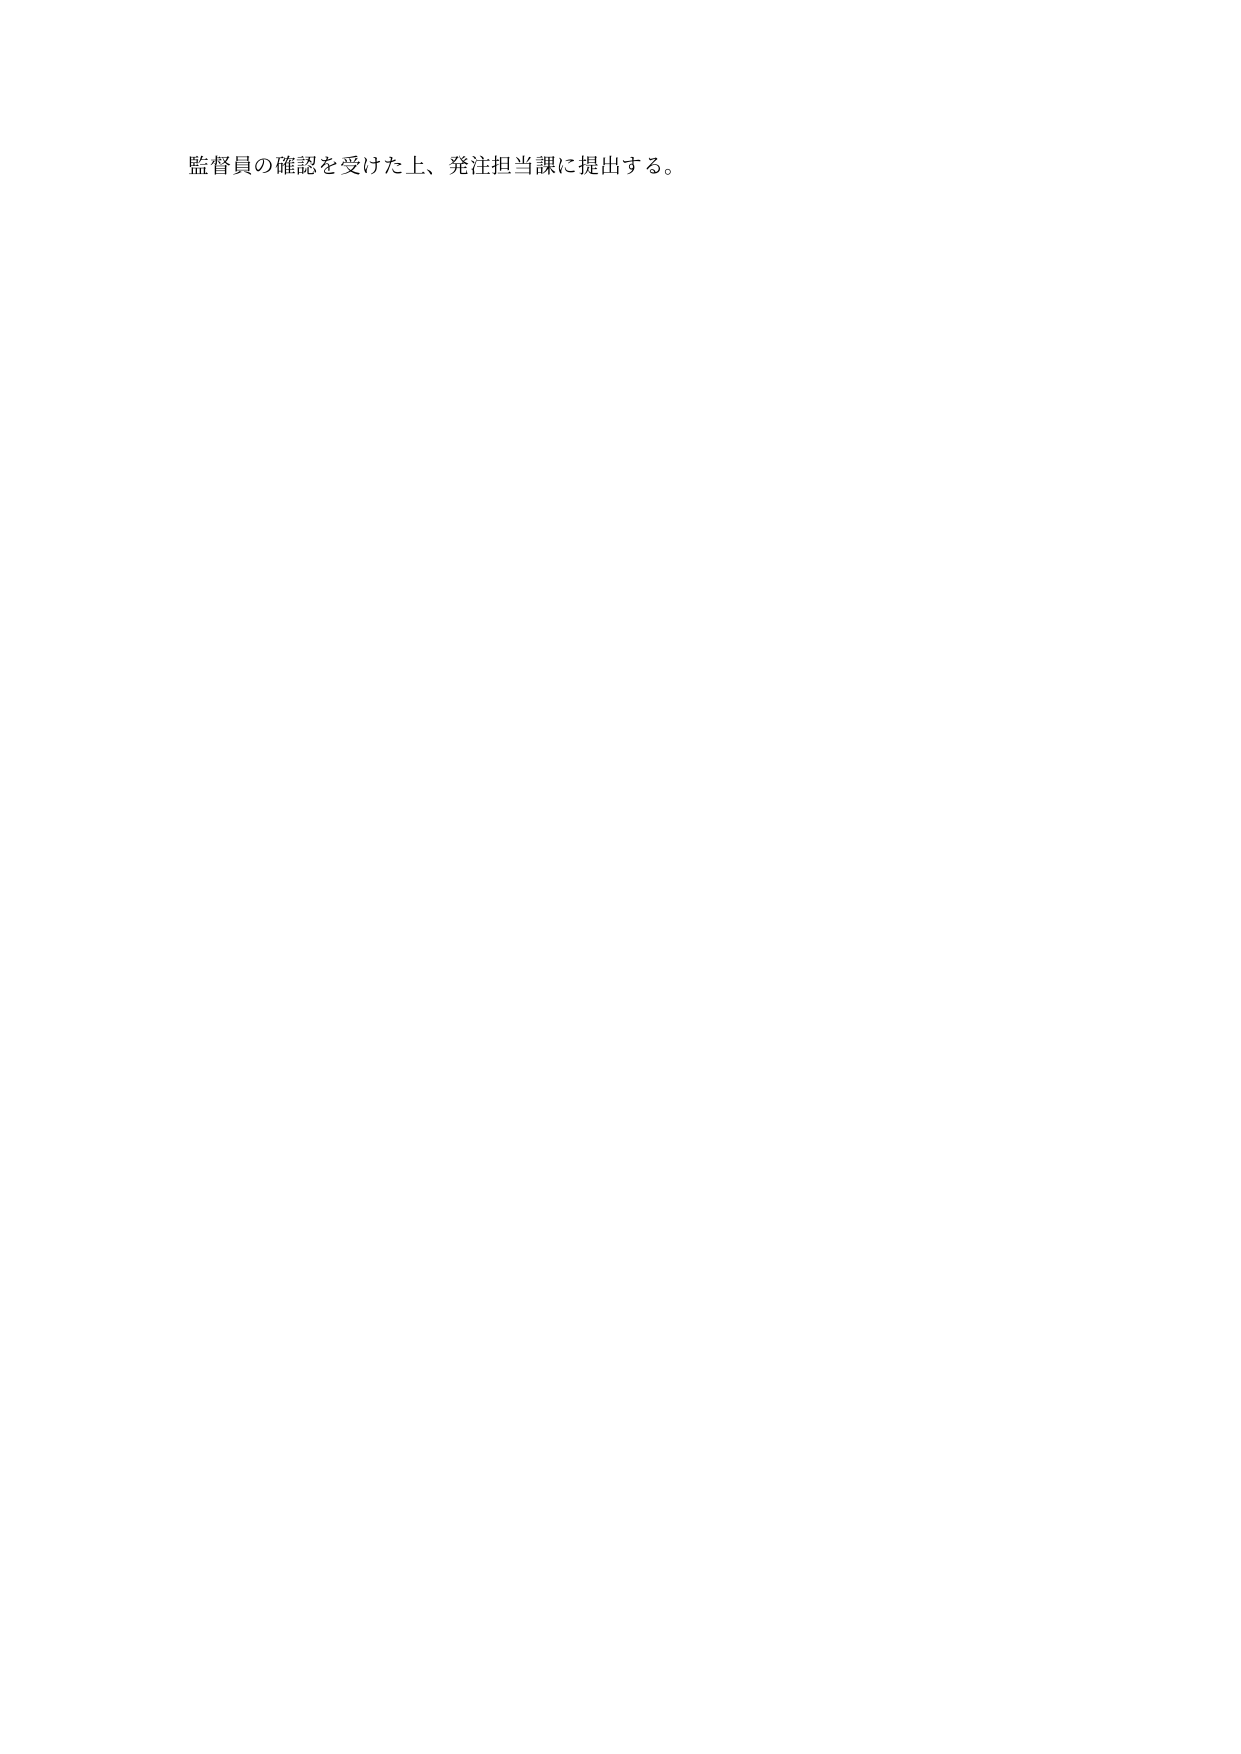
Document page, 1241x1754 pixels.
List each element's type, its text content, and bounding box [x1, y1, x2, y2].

text 監督員の確認を受けた上、発注担当課に提出する。 [168, 149, 1092, 179]
